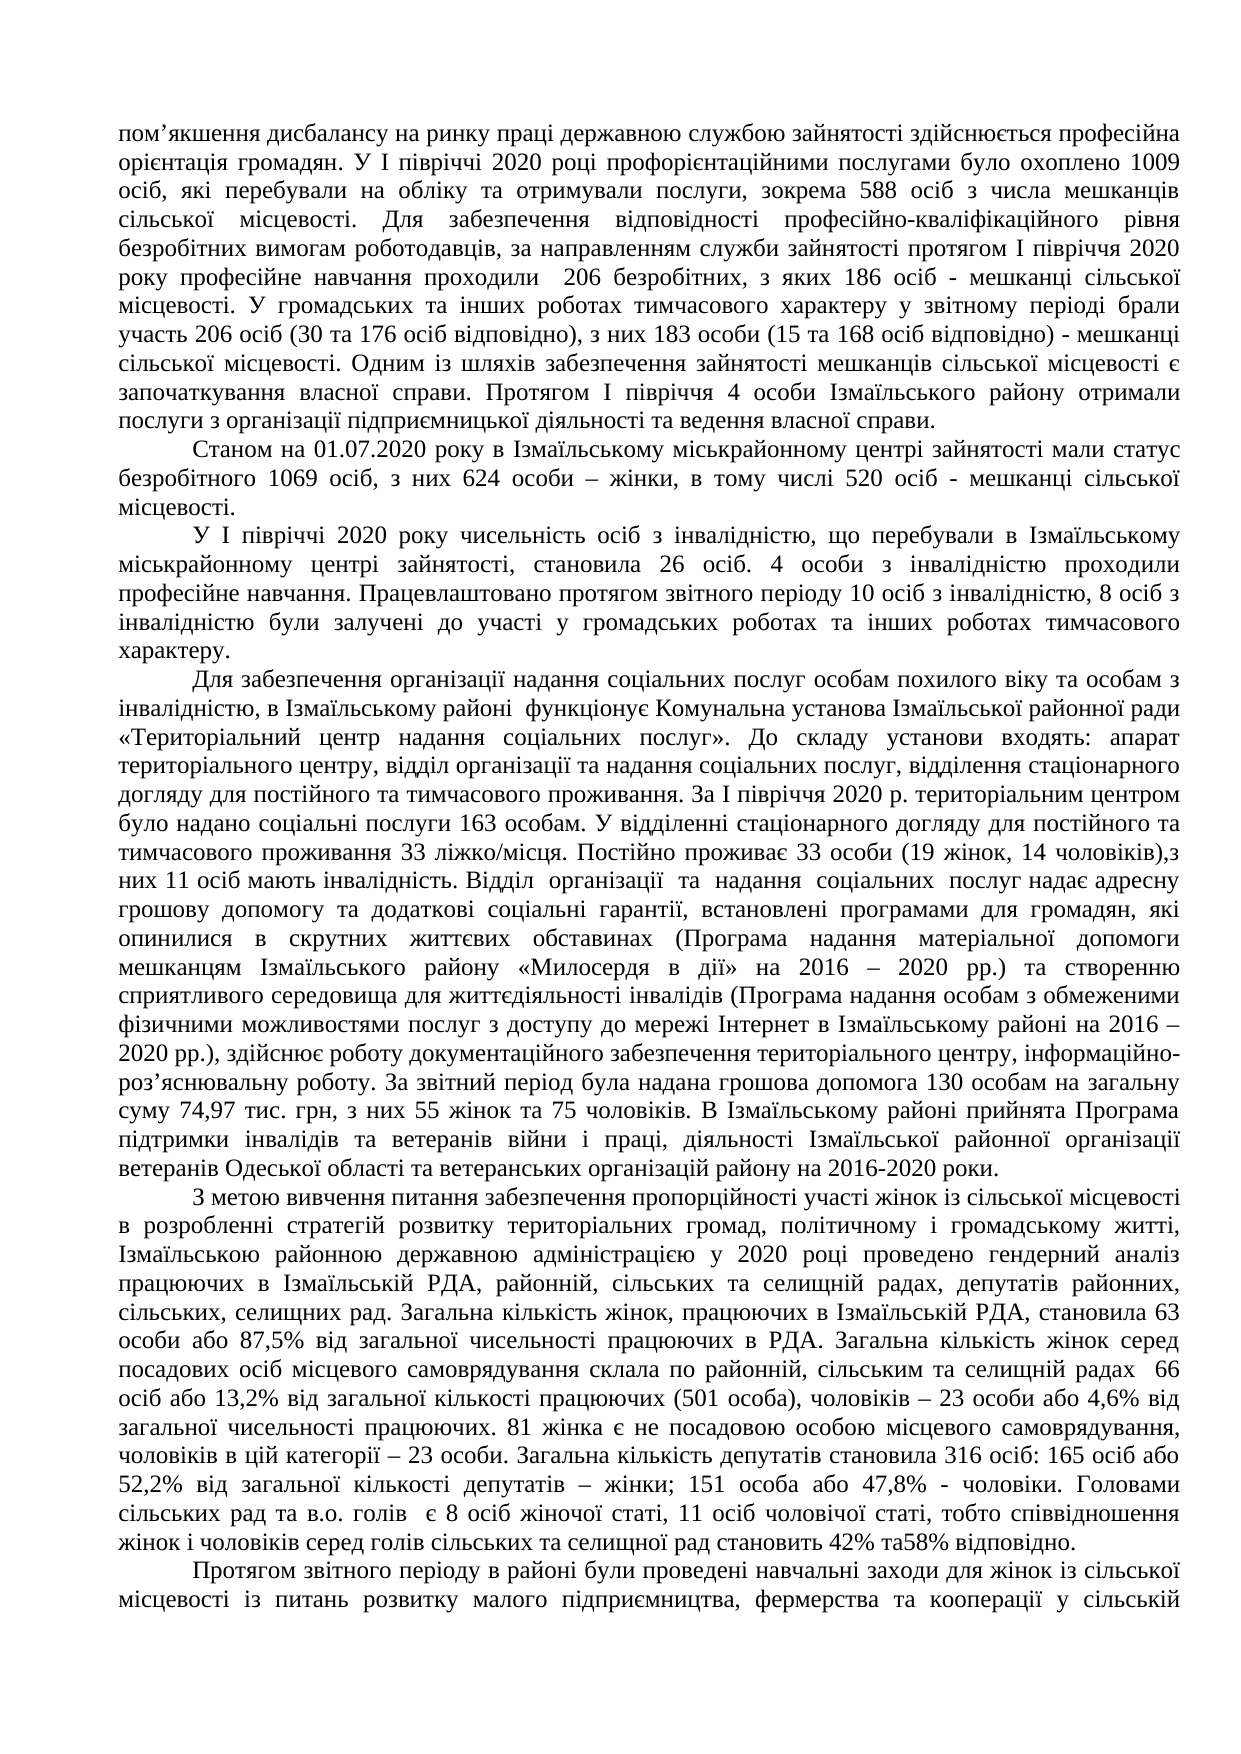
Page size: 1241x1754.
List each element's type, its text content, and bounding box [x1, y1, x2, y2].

text Для забезпечення організації надання соціальних послуг особам похилого віку та особам з інвалідністю, в Ізмаїльському районі функціонує Комунальна установа Ізмаїльської районної ради «Територіальний центр надання соціальних послуг». До складу установи входять: апарат територіального центру, відділ організації та надання соціальних послуг, відділення стаціонарного догляду для постійного та тимчасового проживання. За І півріччя 2020 р. територіальним центром було надано соціальні послуги 163 особам. У відділенні стаціонарного догляду для постійного та тимчасового проживання 33 ліжко/місця. Постійно проживає 33 особи (19 жінок, 14 чоловіків),з них 11 осіб мають інвалідність. Відділ організації та надання соціальних послуг надає адресну грошову допомогу та додаткові соціальні гарантії, встановлені програмами для громадян, які опинилися в скрутних життєвих обставинах (Програма надання матеріальної допомоги мешканцям Ізмаїльського району «Милосердя в дії» на 2016 – 2020 рр.) та створенню сприятливого середовища для життєдіяльності інвалідів (Програма надання особам з обмеженими фізичними можливостями послуг з доступу до мережі Інтернет в Ізмаїльському районі на 2016 – 2020 рр.), здійснює роботу документаційного забезпечення територіального центру, інформаційно-роз’яснювальну роботу. За звітний період була надана грошова допомога 130 особам на загальну суму 74,97 тис. грн, з них 55 жінок та 75 чоловіків. В Ізмаїльському районі прийнята Програма підтримки інвалідів та ветеранів війни і праці, діяльності Ізмаїльської районної організації ветеранів Одеської області та ветеранських організацій району на 2016-2020 роки. [118, 664, 1181, 1182]
text З метою вивчення питання забезпечення пропорційності участі жінок із сільської місцевості в розробленні стратегій розвитку територіальних громад, політичному і громадському житті, Ізмаїльською районною державною адміністрацією у 2020 році проведено гендерний аналіз працюючих в Ізмаїльській РДА, районній, сільських та селищній радах, депутатів районних, сільських, селищних рад. Загальна кількість жінок, працюючих в Ізмаїльській РДА, становила 63 особи або 87,5% від загальної чисельності працюючих в РДА. Загальна кількість жінок серед посадових осіб місцевого самоврядування склала по районній, сільським та селищній радах 66 осіб або 13,2% від загальної кількості працюючих (501 особа), чоловіків – 23 особи або 4,6% від загальної чисельності працюючих. 81 жінка є не посадовою особою місцевого самоврядування, чоловіків в цій категорії – 23 особи. Загальна кількість депутатів становила 316 осіб: 165 осіб або 52,2% від загальної кількості депутатів – жінки; 151 особа або 47,8% - чоловіки. Головами сільських рад та в.о. голів є 8 осіб жіночої статі, 11 осіб чоловічої статі, тобто співвідношення жінок і чоловіків серед голів сільських та селищної рад становить 42% та58% відповідно. [118, 1182, 1181, 1556]
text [118, 118, 1181, 434]
text У І півріччі 2020 року чисельність осіб з інвалідністю, що перебували в Ізмаїльському міськрайонному центрі зайнятості, становила 26 осіб. 4 особи з інвалідністю проходили професійне навчання. Працевлаштовано протягом звітного періоду 10 осіб з інвалідністю, 8 осіб з інвалідністю були залучені до участі у громадських роботах та інших роботах тимчасового характеру. [118, 521, 1181, 664]
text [118, 1556, 1181, 1613]
text Станом на 01.07.2020 року в Ізмаїльському міськрайонному центрі зайнятості мали статус безробітного 1069 осіб, з них 624 особи – жінки, в тому числі 520 осіб - мешканці сільської місцевості. [118, 434, 1181, 521]
